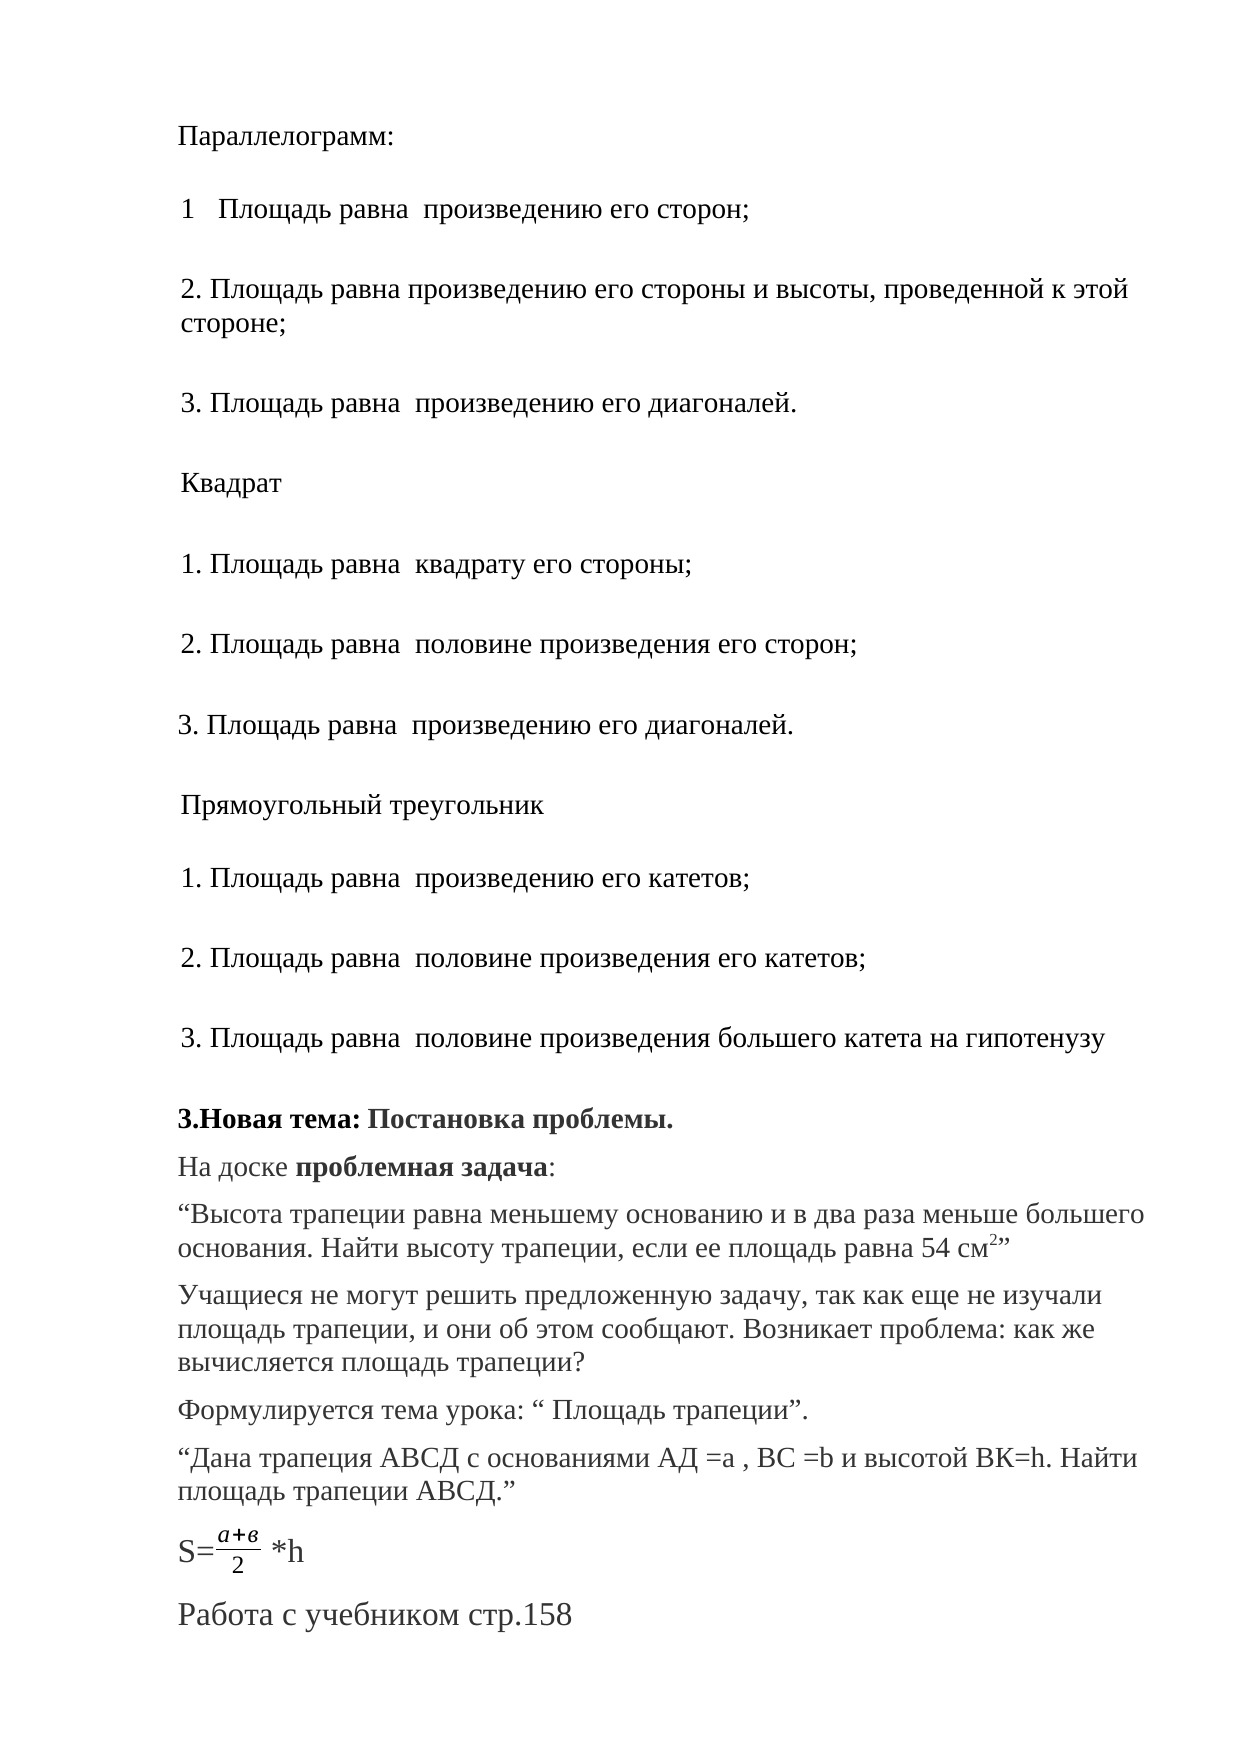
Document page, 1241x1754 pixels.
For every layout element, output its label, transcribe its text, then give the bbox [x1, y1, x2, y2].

text 2. Площадь равна половине произведения его сторон; [180, 626, 1148, 660]
text 3. Площадь равна произведению его диагоналей. [177, 707, 1148, 740]
text 3. Площадь равна произведению его диагоналей. [180, 385, 1148, 419]
text Учащиеся не могут решить предложенную задачу, так как еще не изучали площадь трапеции, и они об этом сообщают. Возникает проблема: как же вычисляется площадь трапеции? [177, 1277, 1152, 1378]
text 2. Площадь равна произведению его стороны и высоты, проведенной к этой стороне; [180, 271, 1148, 338]
text “Дана трапеция АВСД с основаниями АД =a , ВС =b и высотой ВК=h. Найти площадь трапеции АВСД.” [177, 1440, 1152, 1507]
text Параллелограмм: [177, 118, 1152, 152]
text 2. Площадь равна половине произведения его катетов; [180, 940, 1148, 974]
text Квадрат [180, 466, 1148, 499]
text 3. Площадь равна половине произведения большего катета на гипотенузу [180, 1021, 1148, 1054]
text Прямоугольный треугольник [180, 787, 1148, 821]
text “Высота трапеции равна меньшему основанию и в два раза меньше большего основания. Найти высоту трапеции, если ее площадь равна 54 см2” [177, 1196, 1152, 1263]
list Площадь равна произведению его сторон; [180, 191, 1148, 224]
text На доске проблемная задача: [177, 1149, 1152, 1182]
text 1. Площадь равна произведению его катетов; [180, 860, 1148, 893]
text Работа с учебником стр.158 [177, 1594, 1152, 1632]
text 1. Площадь равна квадрату его стороны; [180, 546, 1148, 579]
text S= *h [177, 1521, 1152, 1580]
text Формулируется тема урока: “ Площадь трапеции”. [177, 1392, 1152, 1426]
text 3.Новая тема: Постановка проблемы. [177, 1101, 1152, 1134]
